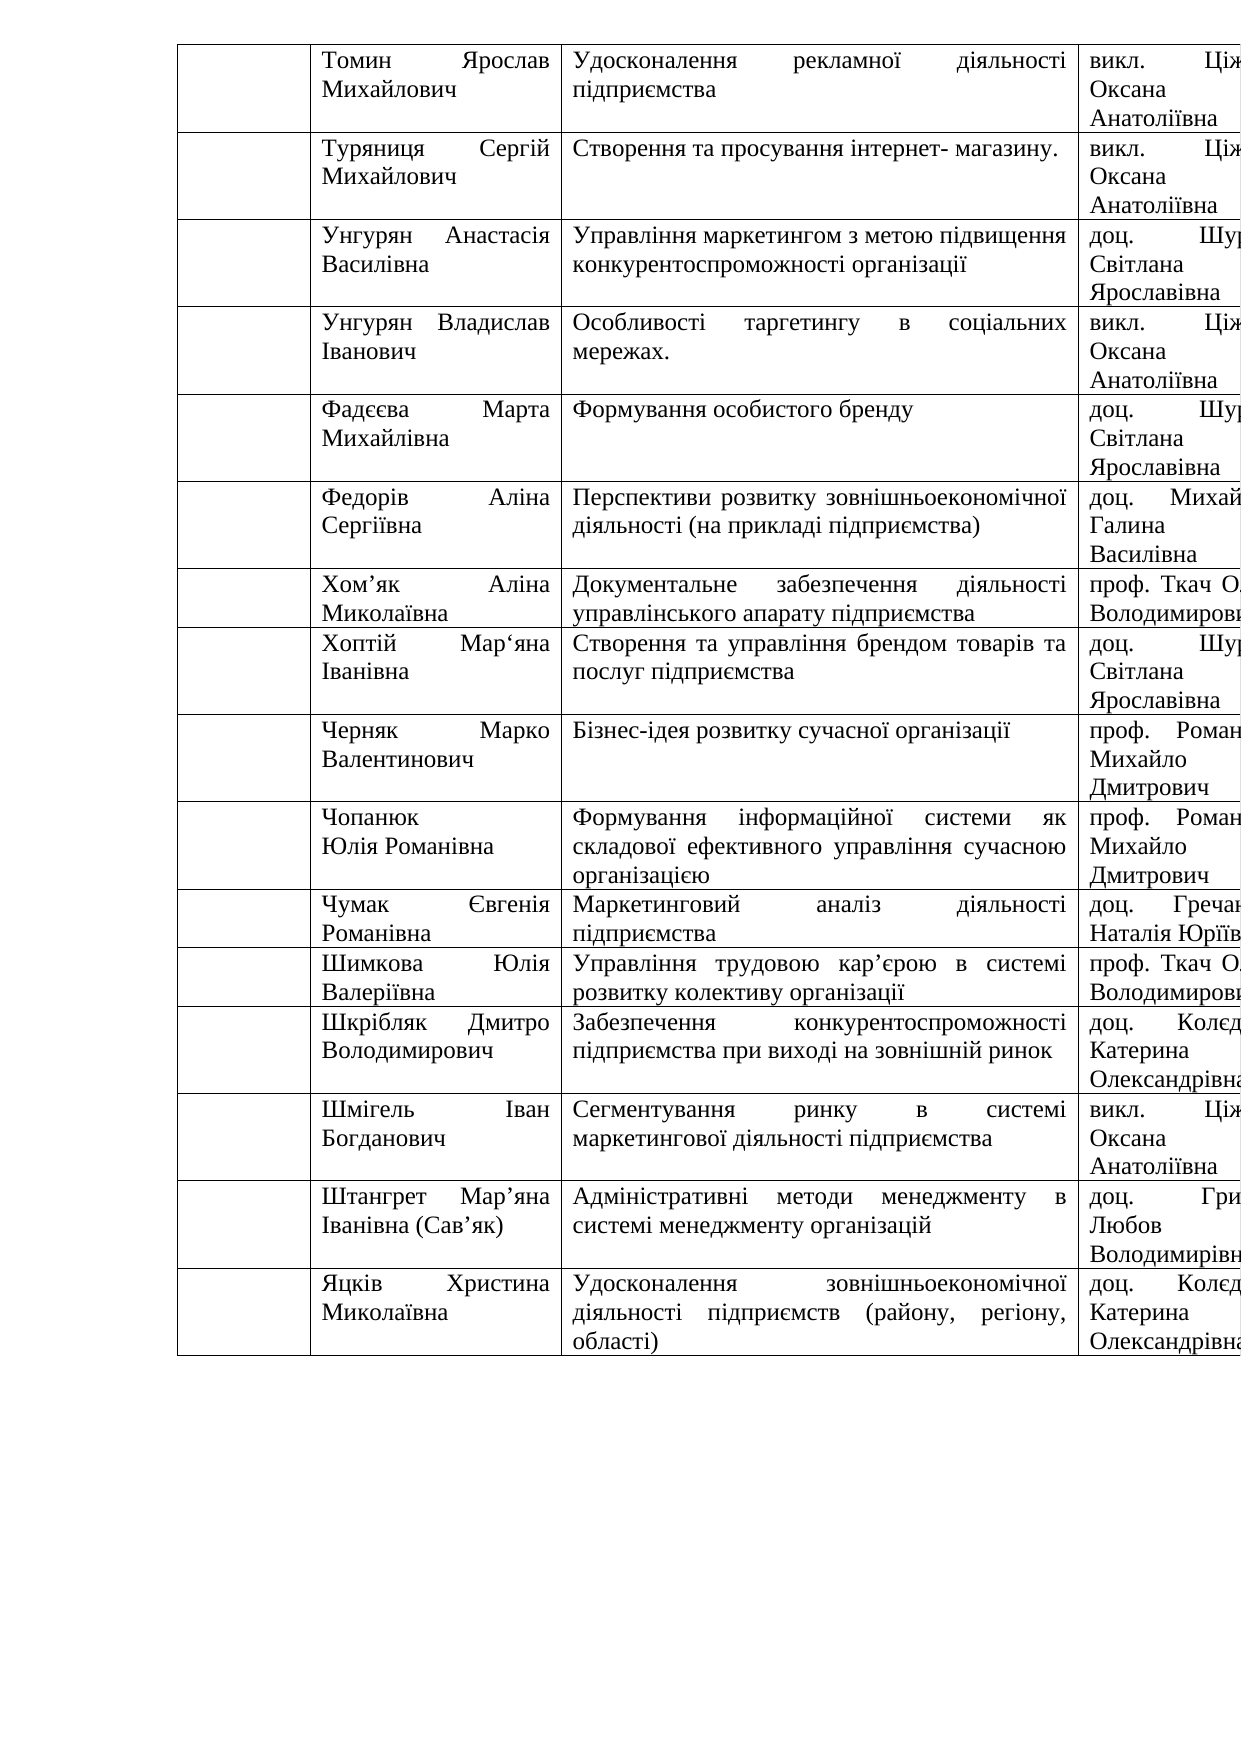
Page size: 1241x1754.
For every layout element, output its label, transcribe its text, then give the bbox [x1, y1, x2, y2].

table_cell [178, 1269, 310, 1355]
table_cell доц. Шурпа Світлана Ярославівна [1079, 220, 1240, 306]
table_cell [178, 890, 310, 947]
table_cell [178, 1007, 310, 1093]
table_cell Фадєєва Марта Михайлівна [311, 395, 561, 481]
table_cell викл. Ціжма Оксана Анатоліївна [1079, 133, 1240, 219]
table_cell Туряниця Сергій Михайлович [311, 133, 561, 219]
table_cell Сегментування ринку в системі маркетингової діяльності підприємства [562, 1094, 1078, 1180]
table_cell Управління трудовою кар’єрою в системі розвитку колективу організації [562, 948, 1078, 1006]
table_cell Забезпечення конкурентоспроможності підприємства при виході на зовнішній ринок [562, 1007, 1078, 1093]
table_cell Особливості таргетингу в соціальних мережах. [562, 307, 1078, 393]
table_cell Управління маркетингом з метою підвищення конкурентоспроможності організації [562, 220, 1078, 306]
table_cell Чопанюк Юлія Романівна [311, 802, 561, 888]
table_cell Створення та управління брендом товарів та послуг підприємства [562, 628, 1078, 714]
table_cell Маркетинговий аналіз діяльності підприємства [562, 890, 1078, 947]
table_cell викл. Ціжма Оксана Анатоліївна [1079, 45, 1240, 132]
table_cell доц. Шурпа Світлана Ярославівна [1079, 628, 1240, 714]
table_cell Шимкова Юлія Валеріївна [311, 948, 561, 1006]
table_cell [178, 802, 310, 888]
table_cell [178, 569, 310, 627]
table_cell [178, 133, 310, 219]
table_cell Створення та просування інтернет- магазину. [562, 133, 1078, 219]
table_cell доц. Колєдіна Катерина Олександрівна [1079, 1269, 1240, 1355]
table_cell Унгурян Анастасія Василівна [311, 220, 561, 306]
table_cell [178, 628, 310, 714]
table_cell викл. Ціжма Оксана Анатоліївна [1079, 307, 1240, 393]
table_cell [178, 395, 310, 481]
table_cell Адміністративні методи менеджменту в системі менеджменту організацій [562, 1181, 1078, 1267]
table_cell Федорів Аліна Сергіївна [311, 482, 561, 568]
table_cell проф. Романюк Михайло Дмитрович [1079, 715, 1240, 801]
table_cell доц. Колєдіна Катерина Олександрівна [1079, 1007, 1240, 1093]
table_cell Шмігель Іван Богданович [311, 1094, 561, 1180]
table_cell доц. Шурпа Світлана Ярославівна [1079, 395, 1240, 481]
table_cell проф. Ткач Олег Володимирович [1079, 569, 1240, 627]
table_cell [178, 715, 310, 801]
table_cell Шкрібляк Дмитро Володимирович [311, 1007, 561, 1093]
table_cell Хоптій Мар‘яна Іванівна [311, 628, 561, 714]
table_cell [178, 307, 310, 393]
table_cell Документальне забезпечення діяльності управлінського апарату підприємства [562, 569, 1078, 627]
table_cell Перспективи розвитку зовнішньоекономічної діяльності (на прикладі підприємства) [562, 482, 1078, 568]
table_cell Черняк Марко Валентинович [311, 715, 561, 801]
table_cell доц. Гринів Любов Володимирівна [1079, 1181, 1240, 1267]
table_cell [178, 1094, 310, 1180]
table_cell Формування інформаційної системи як складової ефективного управління сучасною організацією [562, 802, 1078, 888]
table_cell проф. Ткач Олег Володимирович [1079, 948, 1240, 1006]
table_cell Яцків Христина Миколаївна [311, 1269, 561, 1355]
table_cell [178, 45, 310, 132]
table_cell Бізнес-ідея розвитку сучасної організації [562, 715, 1078, 801]
table_cell Удосконалення зовнішньоекономічної діяльності підприємств (району, регіону, області) [562, 1269, 1078, 1355]
table_cell Томин Ярослав Михайлович [311, 45, 561, 132]
table_cell викл. Ціжма Оксана Анатоліївна [1079, 1094, 1240, 1180]
table_cell Унгурян Владислав Іванович [311, 307, 561, 393]
table_cell [178, 948, 310, 1006]
table_cell Удосконалення рекламної діяльності підприємства [562, 45, 1078, 132]
table_cell Штангрет Мар’яна Іванівна (Сав’як) [311, 1181, 561, 1267]
table_cell Хом’як Аліна Миколаївна [311, 569, 561, 627]
table_cell Формування особистого бренду [562, 395, 1078, 481]
table_cell [178, 482, 310, 568]
table_cell доц. Гречаник Наталія Юрїївна [1079, 890, 1240, 947]
table_cell [178, 220, 310, 306]
table_cell проф. Романюк Михайло Дмитрович [1079, 802, 1240, 888]
table_cell Чумак Євгенія Романівна [311, 890, 561, 947]
table_cell [178, 1181, 310, 1267]
table_cell доц. Михайлів Галина Василівна [1079, 482, 1240, 568]
